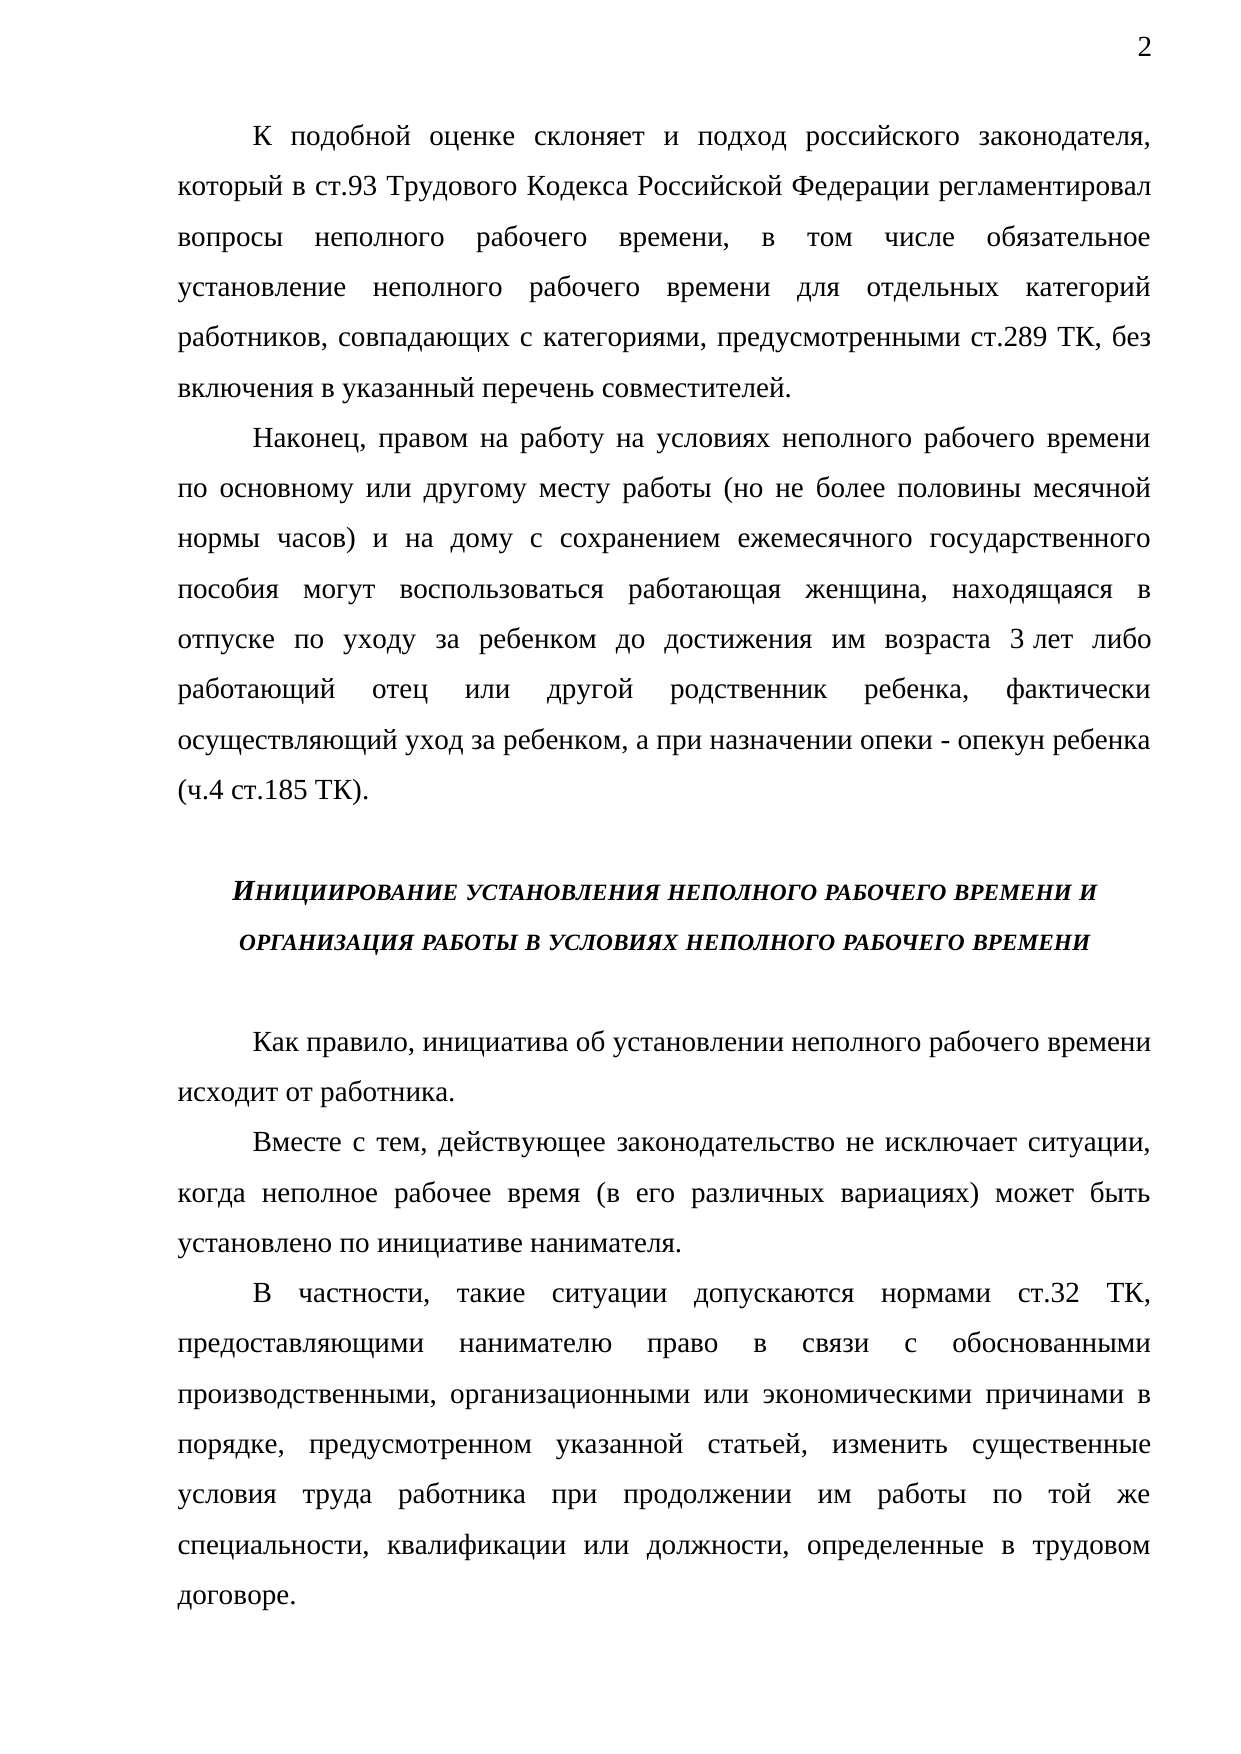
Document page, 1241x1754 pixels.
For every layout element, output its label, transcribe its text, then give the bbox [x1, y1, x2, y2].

text Как правило, инициатива об установлении неполного рабочего времени исходит от работника. [177, 1024, 1152, 1108]
text Наконец, правом на работу на условиях неполного рабочего времени по основному или другому месту работы (но не более половины месячной нормы часов) и на дому с сохранением ежемесячного государственного пособия могут воспользоваться работающая женщина, находящаяся в отпуске по уходу за ребенком до достижения им возраста 3 лет либо работающий отец или другой родственник ребенка, фактически осуществляющий уход за ребенком, а при назначении опеки - опекун ребенка (ч.4 ст.185 ТК). [177, 420, 1152, 806]
text Вместе с тем, действующее законодательство не исключает ситуации, когда неполное рабочее время (в его различных вариациях) может быть установлено по инициативе нанимателя. [177, 1124, 1152, 1258]
text К подобной оценке склоняет и подход российского законодателя, который в ст.93 Трудового Кодекса Российской Федерации регламентировал вопросы неполного рабочего времени, в том числе обязательное установление неполного рабочего времени для отдельных категорий работников, совпадающих с категориями, предусмотренными ст.289 ТК, без включения в указанный перечень совместителей. [177, 118, 1152, 403]
text В частности, такие ситуации допускаются нормами ст.32 ТК, предоставляющими нанимателю право в связи с обоснованными производственными, организационными или экономическими причинами в порядке, предусмотренном указанной статьей, изменить существенные условия труда работника при продолжении им работы по той же специальности, квалификации или должности, определенные в трудовом договоре. [177, 1275, 1152, 1611]
subtitle Инициирование установления неполного рабочего времени и организация работы в условиях неполного рабочего времени [177, 873, 1152, 957]
